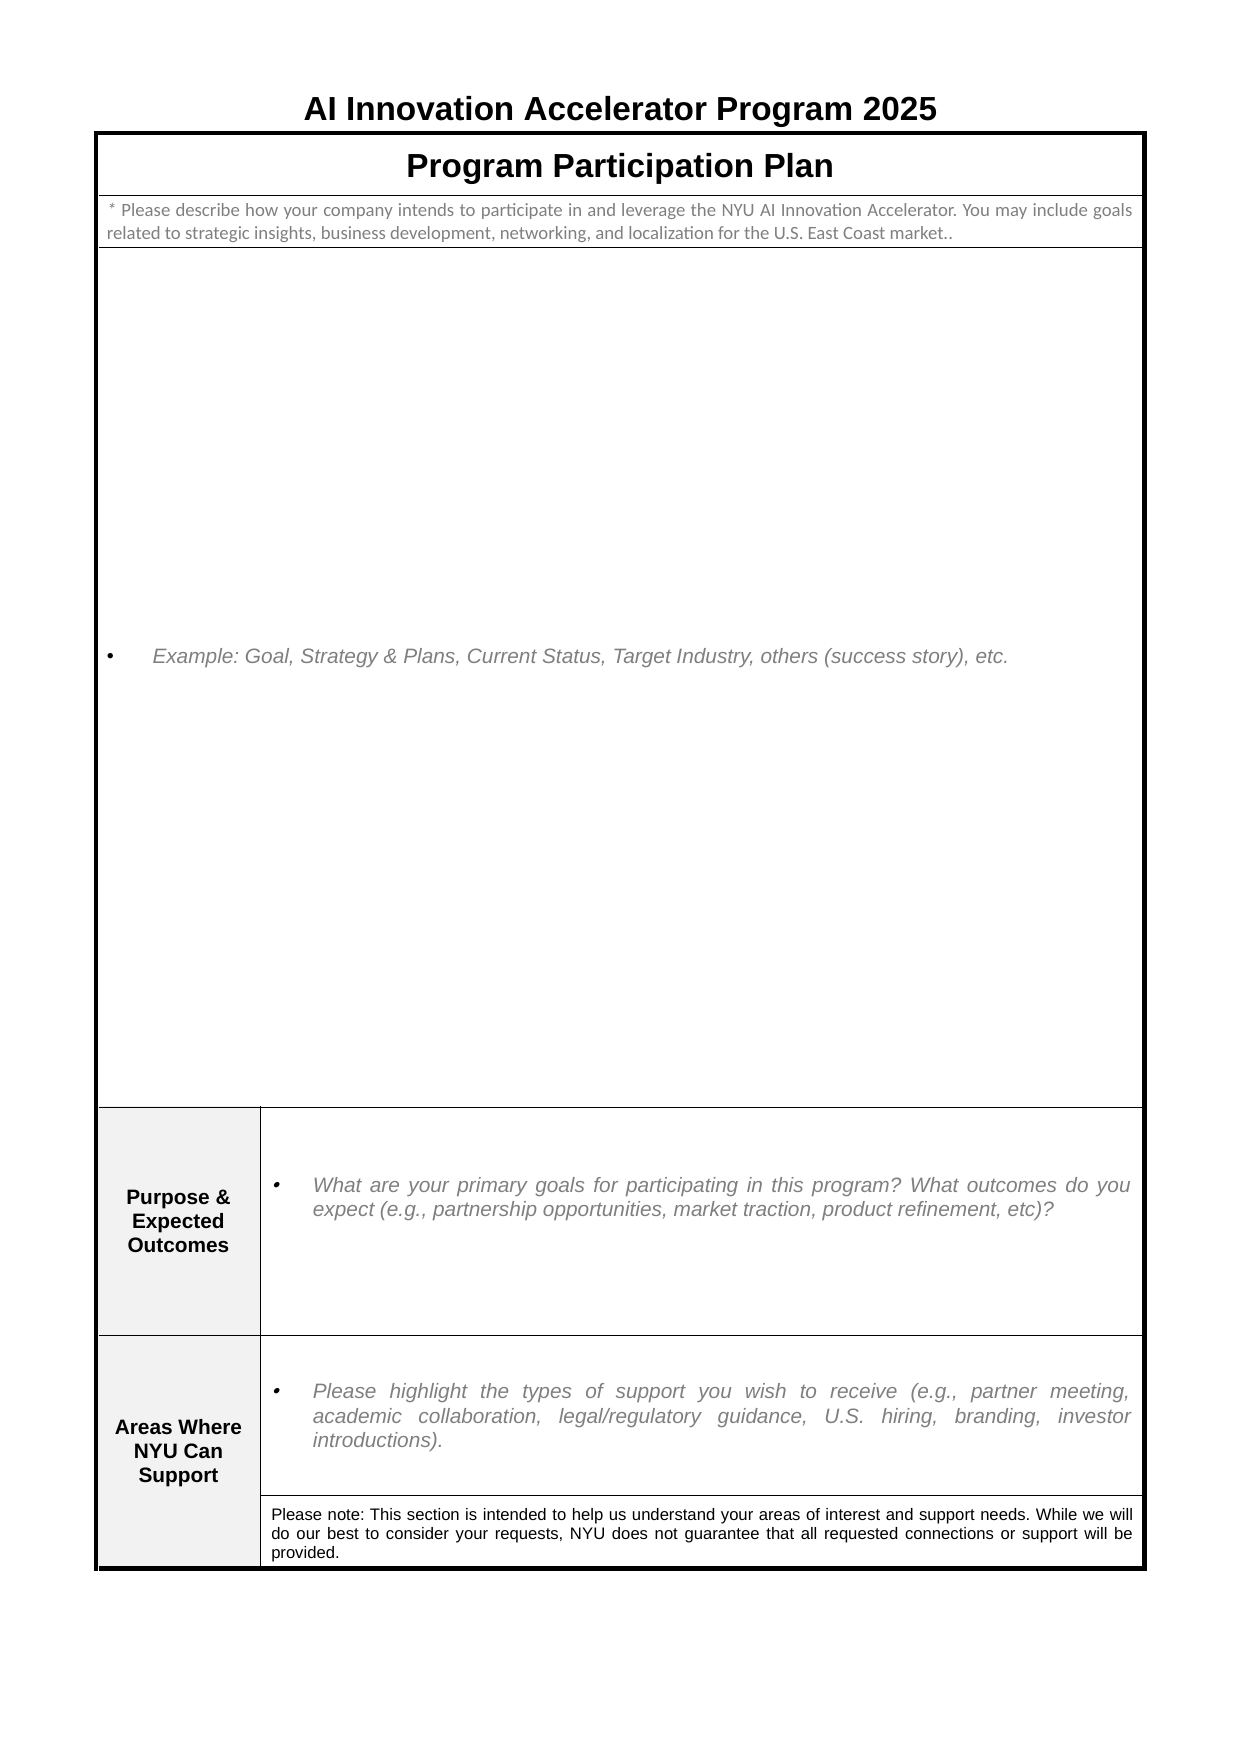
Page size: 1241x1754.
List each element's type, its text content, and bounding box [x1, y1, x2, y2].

table_cell * Please describe how your company intends to participate in and leverage the NYU AI Innovation Accelerator. You may include goals related to strategic insights, business development, networking, and localization for the U.S. East Coast market.. [98, 196, 1142, 247]
table_cell Purpose & Expected Outcomes [98, 1108, 260, 1335]
table_cell What are your primary goals for participating in this program? What outcomes do you expect (e.g., partnership opportunities, market traction, product refinement, etc)? [261, 1108, 1142, 1335]
table_cell Please highlight the types of support you wish to receive (e.g., partner meeting, academic collaboration, legal/regulatory guidance, U.S. hiring, branding, investor introductions). [261, 1336, 1142, 1495]
table_cell Areas Where NYU Can Support [98, 1336, 260, 1566]
table_cell Please note: This section is intended to help us understand your areas of interest and support needs. While we will do our best to consider your requests, NYU does not guarantee that all requested connections or support will be provided. [261, 1496, 1142, 1566]
table_cell Example: Goal, Strategy & Plans, Current Status, Target Industry, others (success story), etc. [98, 248, 1142, 1106]
table_header Program Participation Plan [98, 135, 1142, 195]
